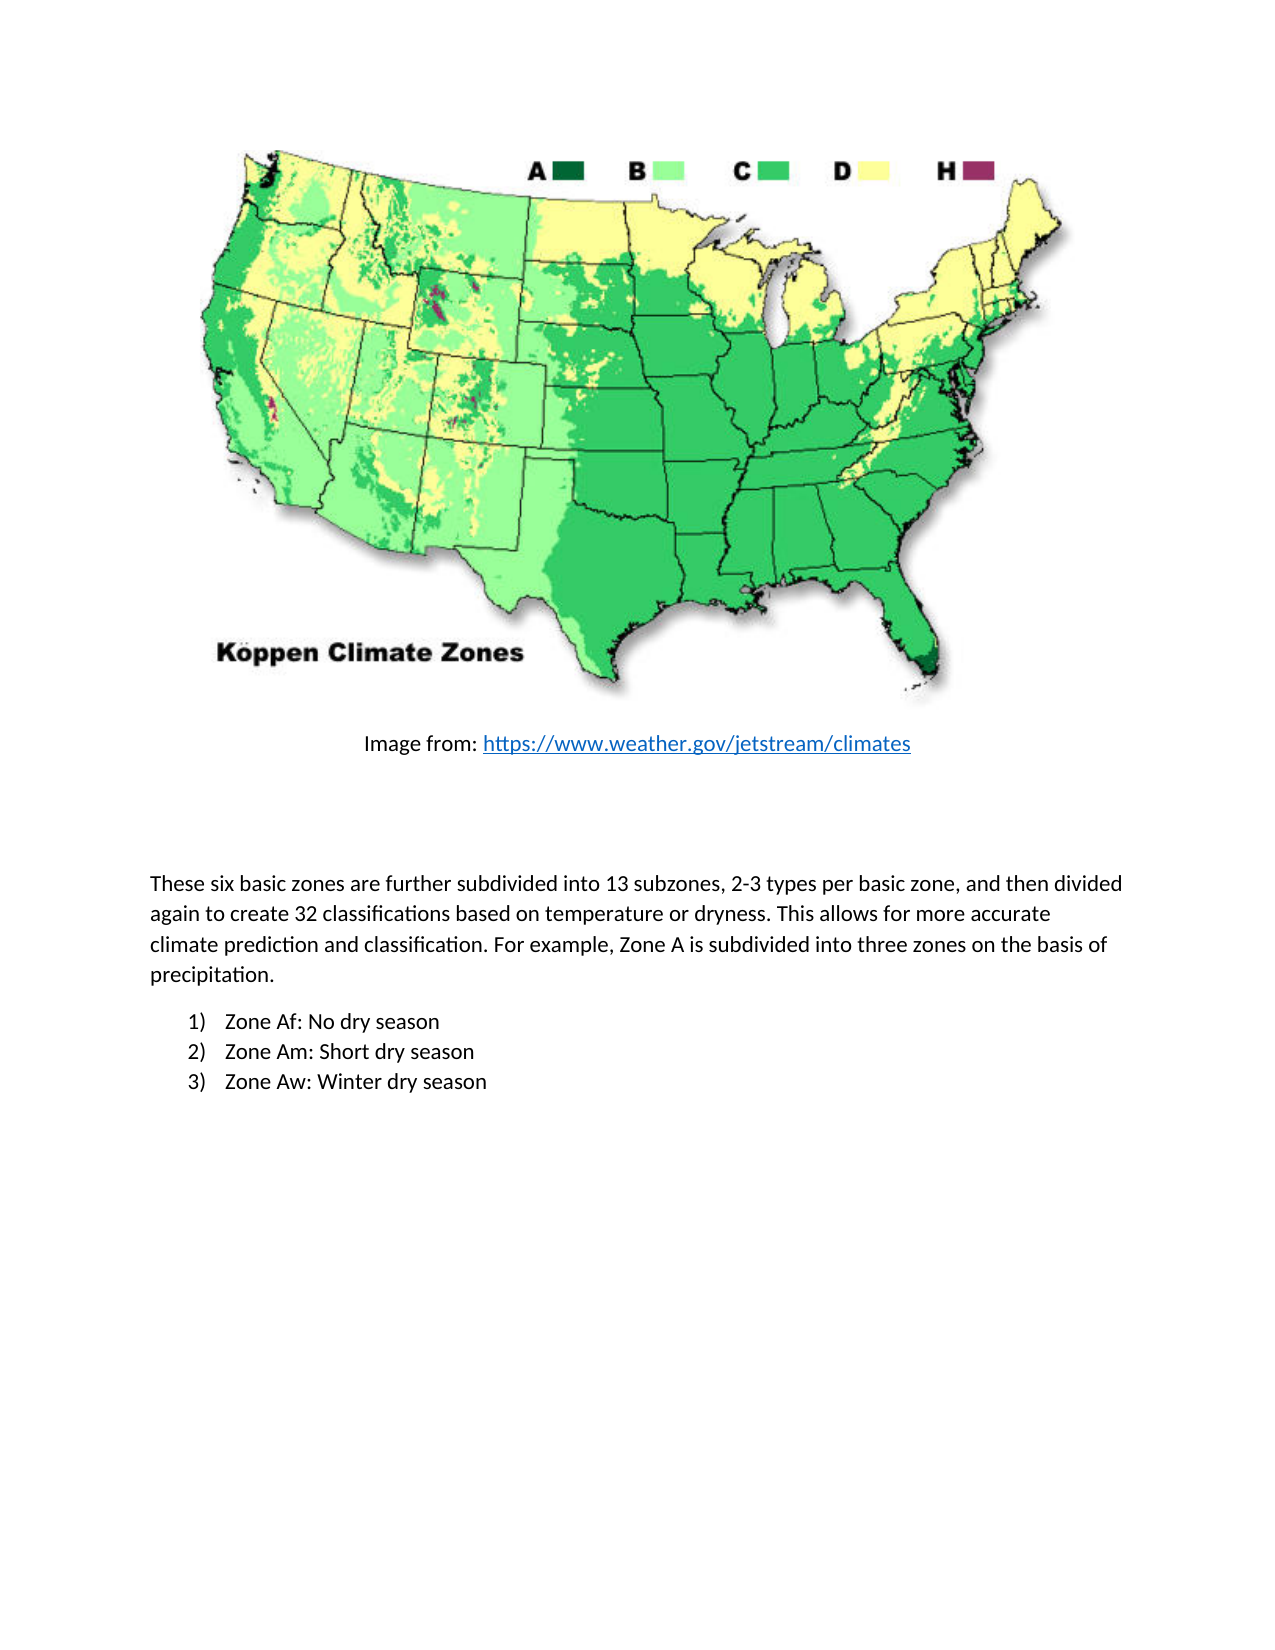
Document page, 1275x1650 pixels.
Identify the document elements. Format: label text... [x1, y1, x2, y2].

list Zone Aw: Winter dry season [187, 1067, 1125, 1095]
list Zone Af: No dry season [187, 1007, 1125, 1035]
text Image from: https://www.weather.gov/jetstream/climates [150, 729, 1125, 757]
picture [199, 150, 1076, 710]
list Zone Am: Short dry season [187, 1037, 1125, 1065]
text These six basic zones are further subdivided into 13 subzones, 2-3 types per basic zone, and then divided again to create 32 classifications based on temperature or dryness. This allows for more accurate climate prediction and classification. For example, Zone A is subdivided into three zones on the basis of precipitation. [150, 869, 1125, 988]
